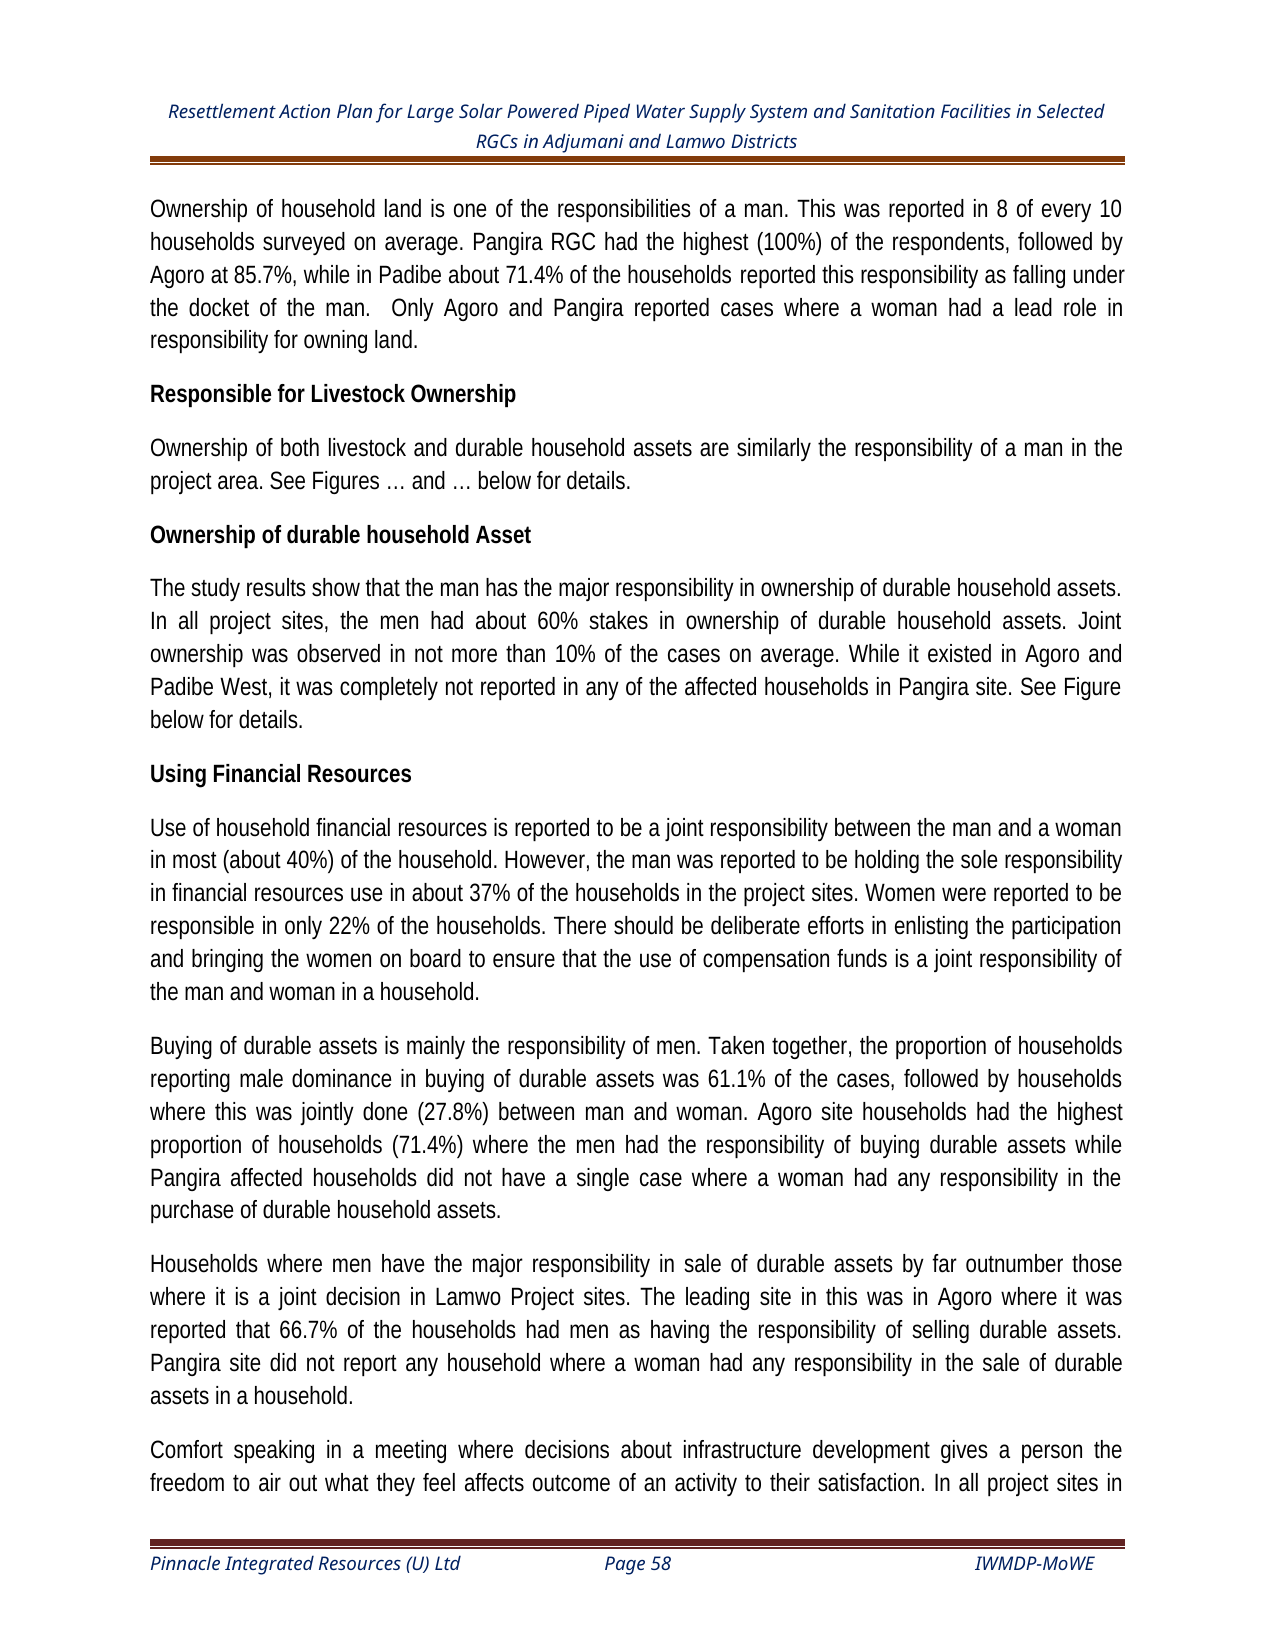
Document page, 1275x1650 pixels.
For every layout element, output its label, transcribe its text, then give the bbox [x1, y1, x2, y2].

text Households where men have the major responsibility in sale of durable assets by far outnumber those where it is a joint decision in Lamwo Project sites. The leading site in this was in Agoro where it was reported that 66.7% of the households had men as having the responsibility of selling durable assets. Pangira site did not report any household where a woman had any responsibility in the sale of durable assets in a household. [150, 1249, 1125, 1409]
text Ownership of both livestock and durable household assets are similarly the responsibility of a man in the project area. See Figures … and … below for details. [150, 433, 1125, 494]
text Ownership of durable household Asset [150, 520, 1125, 548]
text Use of household financial resources is reported to be a joint responsibility between the man and a woman in most (about 40%) of the household. However, the man was reported to be holding the sole responsibility in financial resources use in about 37% of the households in the project sites. Women were reported to be responsible in only 22% of the households. There should be deliberate efforts in enlisting the participation and bringing the women on board to ensure that the use of compensation funds is a joint responsibility of the man and woman in a household. [150, 813, 1125, 1006]
text Ownership of household land is one of the responsibilities of a man. This was reported in 8 of every 10 households surveyed on average. Pangira RGC had the highest (100%) of the respondents, followed by Agoro at 85.7%, while in Padibe about 71.4% of the households reported this responsibility as falling under the docket of the man. Only Agoro and Pangira reported cases where a woman had a lead role in responsibility for owning land. [150, 194, 1125, 354]
text Buying of durable assets is mainly the responsibility of men. Taken together, the proportion of households reporting male dominance in buying of durable assets was 61.1% of the cases, followed by households where this was jointly done (27.8%) between man and woman. Agoro site households had the highest proportion of households (71.4%) where the men had the responsibility of buying durable assets while Pangira affected households did not have a single case where a woman had any responsibility in the purchase of durable household assets. [150, 1031, 1125, 1224]
text Using Financial Resources [150, 759, 1125, 787]
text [150, 1435, 1125, 1496]
text The study results show that the man has the major responsibility in ownership of durable household assets. In all project sites, the men had about 60% stakes in ownership of durable household assets. Joint ownership was observed in not more than 10% of the cases on average. While it existed in Agoro and Padibe West, it was completely not reported in any of the affected households in Pangira site. See Figure below for details. [150, 573, 1125, 734]
text Responsible for Livestock Ownership [150, 379, 1125, 408]
